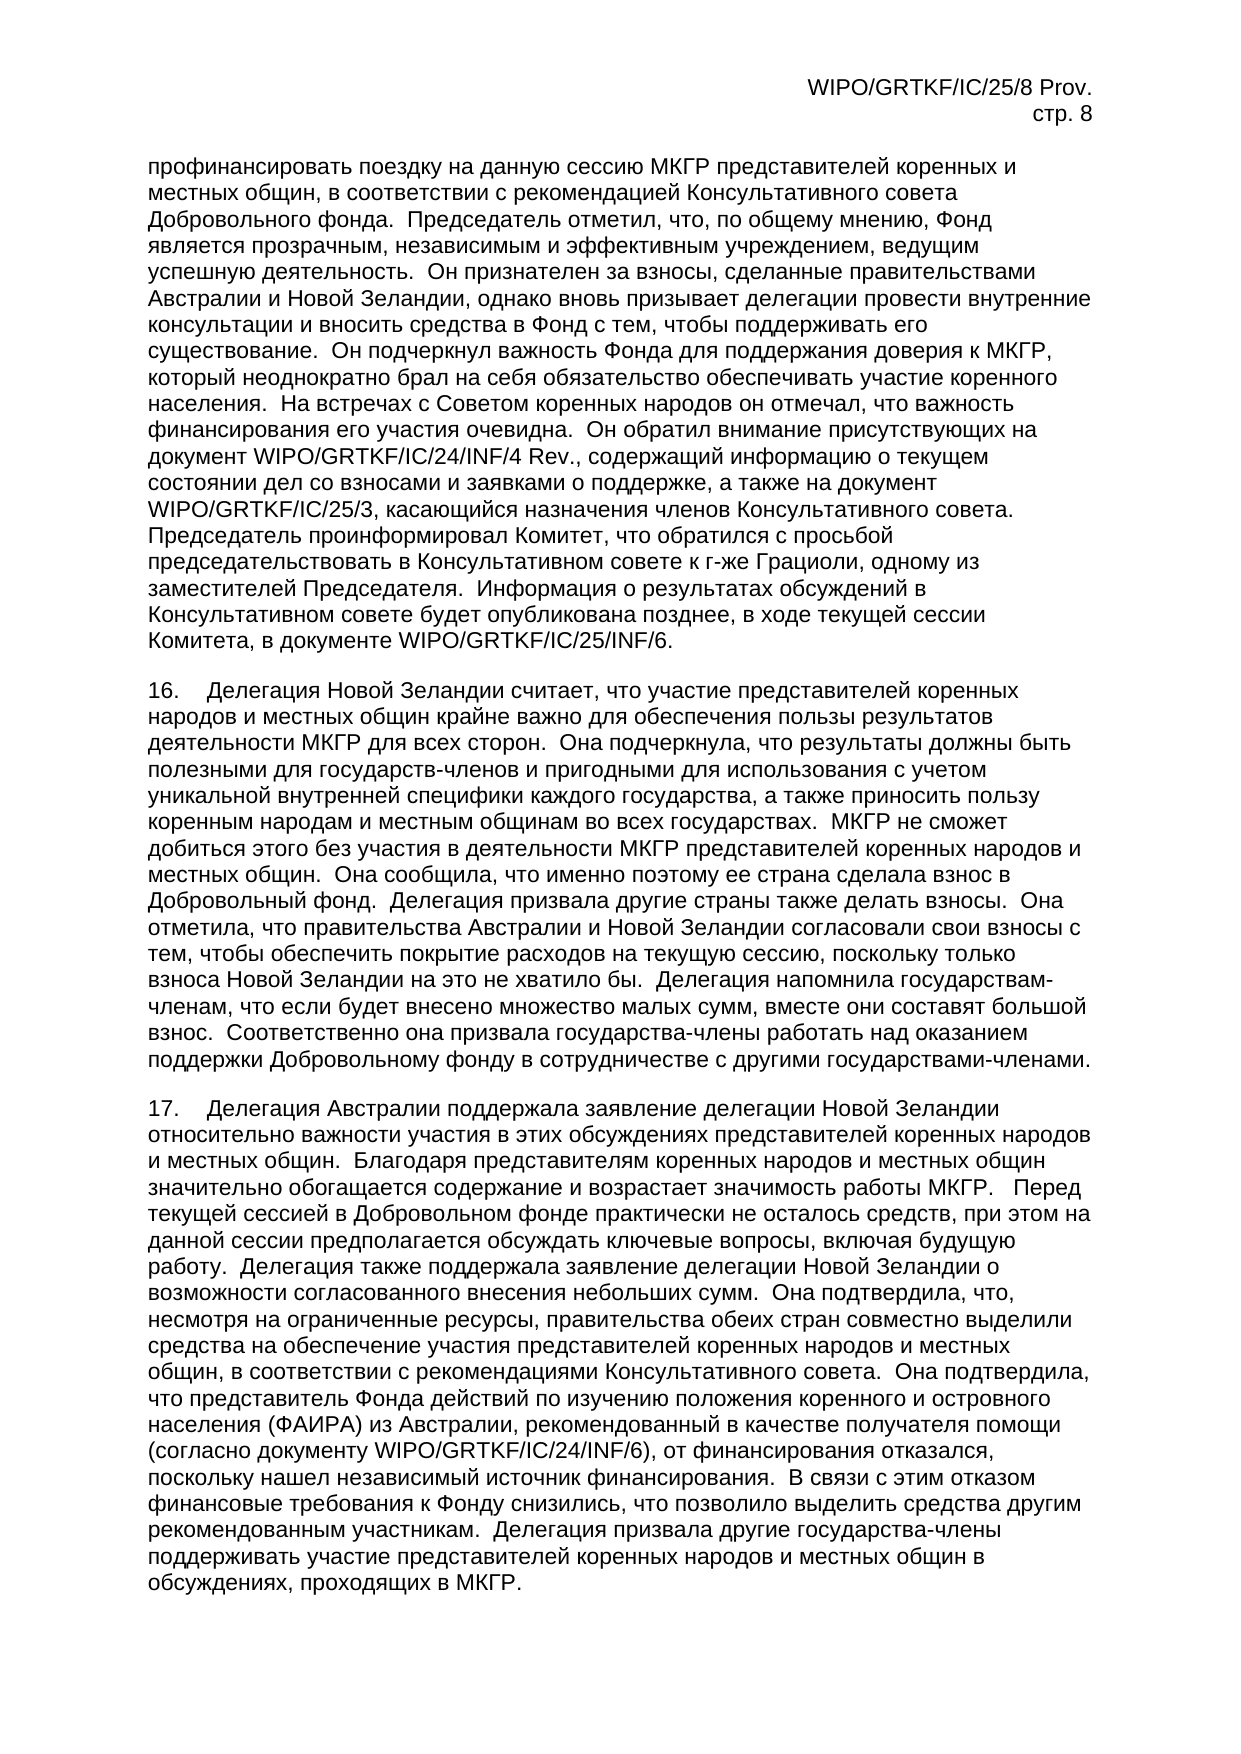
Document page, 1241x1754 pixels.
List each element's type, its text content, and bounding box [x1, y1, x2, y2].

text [148, 153, 1093, 654]
text Делегация Новой Зеландии считает, что участие представителей коренных народов и местных общин крайне важно для обеспечения пользы результатов деятельности МКГР для всех сторон. Она подчеркнула, что результаты должны быть полезными для государств-членов и пригодными для использования с учетом уникальной внутренней специфики каждого государства, а также приносить пользу коренным народам и местным общинам во всех государствах. МКГР не сможет добиться этого без участия в деятельности МКГР представителей коренных народов и местных общин. Она сообщила, что именно поэтому ее страна сделала взнос в Добровольный фонд. Делегация призвала другие страны также делать взносы. Она отметила, что правительства Австралии и Новой Зеландии согласовали свои взносы с тем, чтобы обеспечить покрытие расходов на текущую сессию, поскольку только взноса Новой Зеландии на это не хватило бы. Делегация напомнила государствам-членам, что если будет внесено множество малых сумм, вместе они составят большой взнос. Соответственно она призвала государства-члены работать над оказанием поддержки Добровольному фонду в сотрудничестве с другими государствами-членами. [148, 677, 1093, 1072]
text Делегация Австралии поддержала заявление делегации Новой Зеландии относительно важности участия в этих обсуждениях представителей коренных народов и местных общин. Благодаря представителям коренных народов и местных общин значительно обогащается содержание и возрастает значимость работы МКГР. Перед текущей сессией в Добровольном фонде практически не осталось средств, при этом на данной сессии предполагается обсуждать ключевые вопросы, включая будущую работу. Делегация также поддержала заявление делегации Новой Зеландии о возможности согласованного внесения небольших сумм. Она подтвердила, что, несмотря на ограниченные ресурсы, правительства обеих стран совместно выделили средства на обеспечение участия представителей коренных народов и местных общин, в соответствии с рекомендациями Консультативного совета. Она подтвердила, что представитель Фонда действий по изучению положения коренного и островного населения (ФАИРА) из Австралии, рекомендованный в качестве получателя помощи (согласно документу WIPO/GRTKF/IC/24/INF/6), от финансирования отказался, поскольку нашел независимый источник финансирования. В связи с этим отказом финансовые требования к Фонду снизились, что позволило выделить средства другим рекомендованным участникам. Делегация призвала другие государства-члены поддерживать участие представителей коренных народов и местных общин в обсуждениях, проходящих в МКГР. [148, 1095, 1093, 1596]
